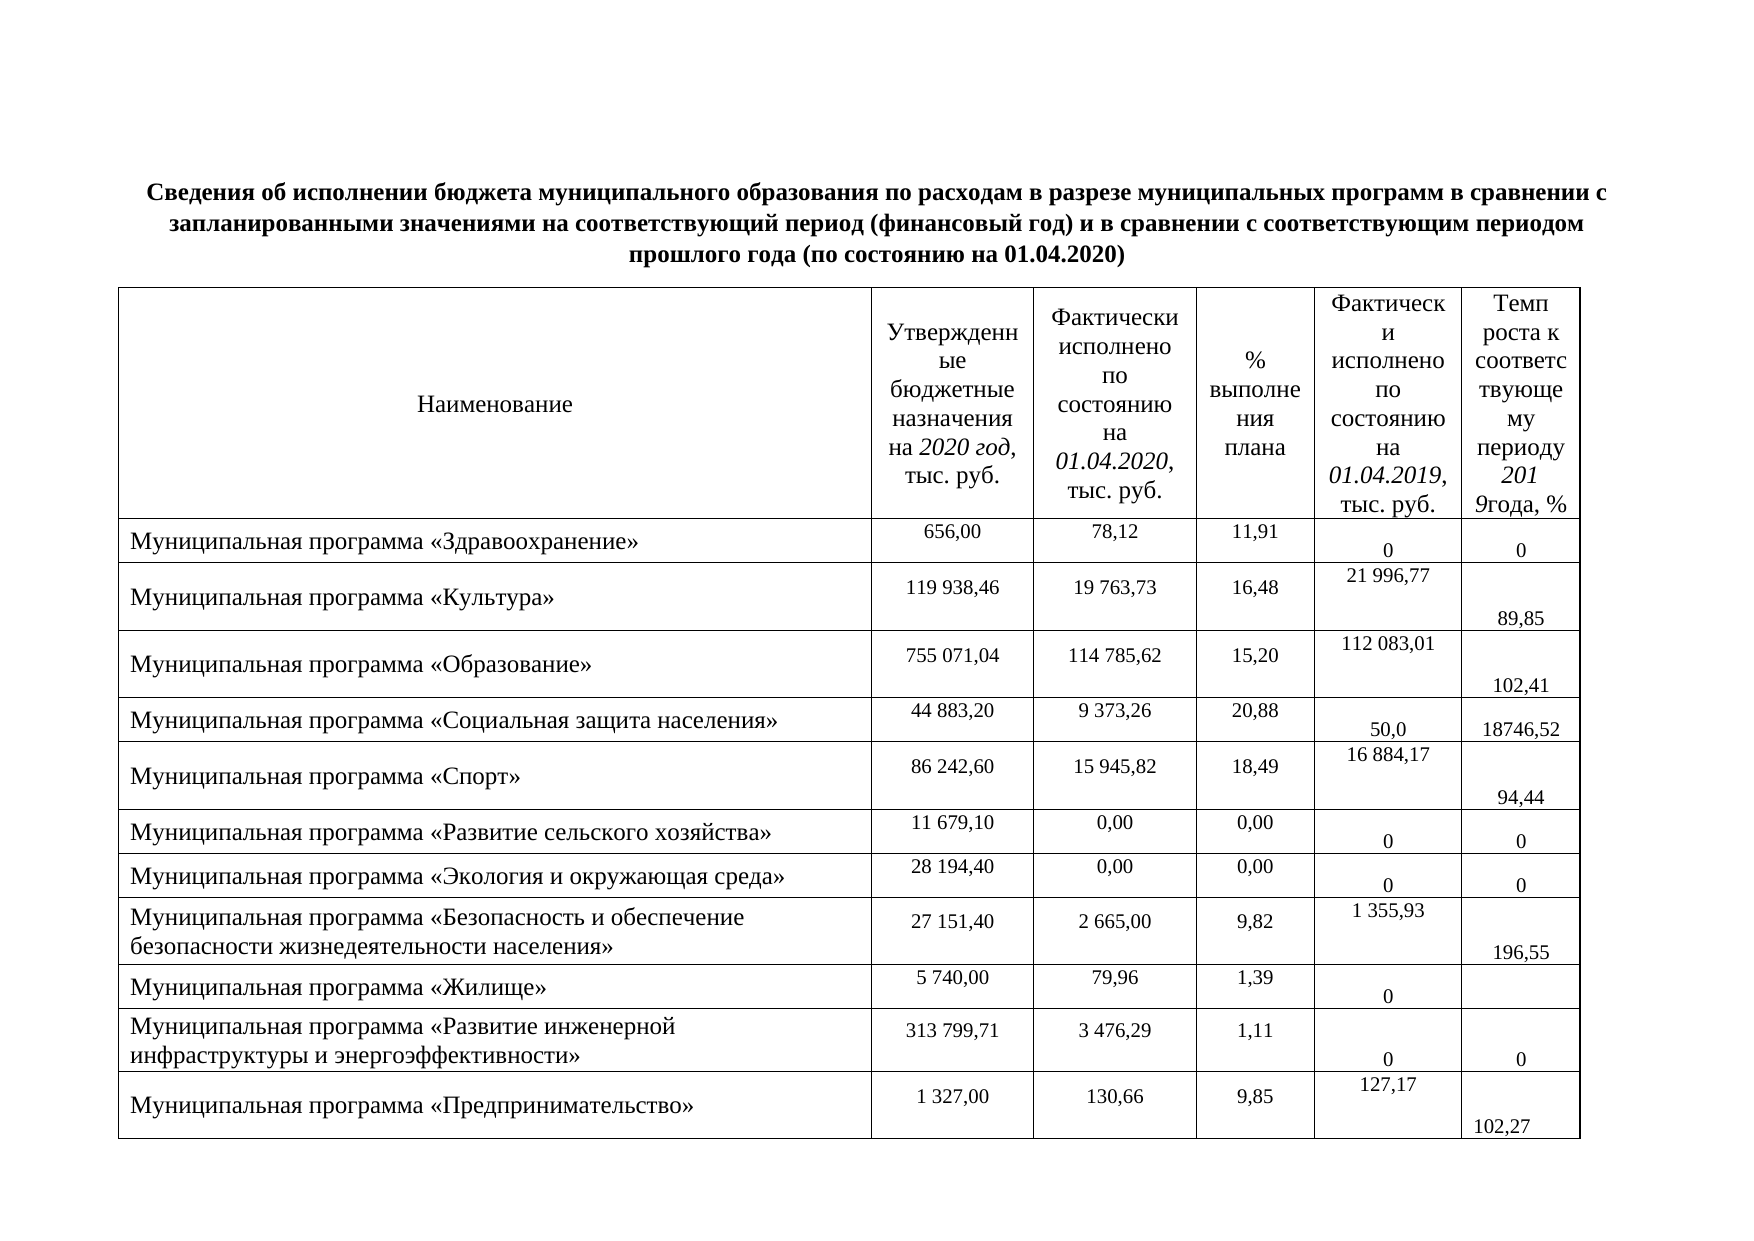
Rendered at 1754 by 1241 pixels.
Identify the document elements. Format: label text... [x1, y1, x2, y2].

table_header Утвержденные бюджетные назначения на 2020 год, тыс. руб. [872, 288, 1033, 518]
table_header Фактически исполнено по состоянию на 01.04.2019, тыс. руб. [1315, 288, 1461, 518]
table_cell 102,27 [1462, 1072, 1579, 1138]
table_cell 21 996,77 [1315, 563, 1461, 629]
table_cell 1 327,00 [872, 1072, 1033, 1138]
table_cell 0 [1315, 1009, 1461, 1071]
table_cell 20,88 [1197, 698, 1314, 741]
table_cell 0 [1315, 965, 1461, 1008]
table_cell 130,66 [1034, 1072, 1196, 1138]
table_cell 78,12 [1034, 519, 1196, 562]
table_cell 79,96 [1034, 965, 1196, 1008]
table_cell Муниципальная программа «Развитие сельского хозяйства» [119, 810, 871, 853]
table_cell 27 151,40 [872, 898, 1033, 964]
table_cell 5 740,00 [872, 965, 1033, 1008]
table_cell 28 194,40 [872, 854, 1033, 897]
table_cell 19 763,73 [1034, 563, 1196, 629]
table_cell 0 [1315, 519, 1461, 562]
table_cell 11 679,10 [872, 810, 1033, 853]
table_cell 9,85 [1197, 1072, 1314, 1138]
table_cell Муниципальная программа «Экология и окружающая среда» [119, 854, 871, 897]
table_cell Муниципальная программа «Здравоохранение» [119, 519, 871, 562]
table_cell 15,20 [1197, 631, 1314, 697]
table_cell Муниципальная программа «Образование» [119, 631, 871, 697]
table_cell Муниципальная программа «Спорт» [119, 742, 871, 809]
table_cell 0,00 [1197, 810, 1314, 853]
table_cell 102,41 [1462, 631, 1579, 697]
table_cell Муниципальная программа «Социальная защита населения» [119, 698, 871, 741]
table_cell Муниципальная программа «Развитие инженерной инфраструктуры и энергоэффективности» [119, 1009, 871, 1071]
table_header % выполнения плана [1197, 288, 1314, 518]
table_cell 0 [1315, 854, 1461, 897]
table_cell 11,91 [1197, 519, 1314, 562]
table_cell 0,00 [1034, 854, 1196, 897]
table_cell 94,44 [1462, 742, 1579, 809]
table_cell 44 883,20 [872, 698, 1033, 741]
text Сведения об исполнении бюджета муниципального образования по расходам в разрезе муниципальных программ в сравнении с запланированными значениями на соответствующий период (финансовый год) и в сравнении с соответствующим периодом прошлого года (по состоянию на 01.04.2020) [118, 177, 1636, 268]
table_cell 0 [1462, 519, 1579, 562]
table_cell 112 083,01 [1315, 631, 1461, 697]
table_header Наименование [119, 288, 871, 518]
table_cell 755 071,04 [872, 631, 1033, 697]
table_cell 0 [1462, 810, 1579, 853]
table_cell 0,00 [1197, 854, 1314, 897]
table_cell 16 884,17 [1315, 742, 1461, 809]
table_cell 9 373,26 [1034, 698, 1196, 741]
table_cell [1462, 965, 1579, 1008]
table_cell 119 938,46 [872, 563, 1033, 629]
table_cell 16,48 [1197, 563, 1314, 629]
table_header Темп роста к соответствующему периоду 2019года, % [1462, 288, 1579, 518]
table_cell Муниципальная программа «Жилище» [119, 965, 871, 1008]
table_cell 3 476,29 [1034, 1009, 1196, 1071]
table_header Фактически исполнено по состоянию на 01.04.2020, тыс. руб. [1034, 288, 1196, 518]
table_cell 0 [1462, 1009, 1579, 1071]
table_cell 1,11 [1197, 1009, 1314, 1071]
table_cell 196,55 [1462, 898, 1579, 964]
table_cell 656,00 [872, 519, 1033, 562]
table_cell 127,17 [1315, 1072, 1461, 1138]
table_cell 0 [1315, 810, 1461, 853]
table_cell 114 785,62 [1034, 631, 1196, 697]
table_cell Муниципальная программа «Безопасность и обеспечение безопасности жизнедеятельности населения» [119, 898, 871, 964]
table_cell 2 665,00 [1034, 898, 1196, 964]
table_cell 86 242,60 [872, 742, 1033, 809]
table_cell 18746,52 [1462, 698, 1579, 741]
table_cell 313 799,71 [872, 1009, 1033, 1071]
table_cell 50,0 [1315, 698, 1461, 741]
table_cell 89,85 [1462, 563, 1579, 629]
table_cell 1,39 [1197, 965, 1314, 1008]
table_cell 0,00 [1034, 810, 1196, 853]
table_cell 9,82 [1197, 898, 1314, 964]
table_cell 15 945,82 [1034, 742, 1196, 809]
table_cell Муниципальная программа «Предпринимательство» [119, 1072, 871, 1138]
table_cell Муниципальная программа «Культура» [119, 563, 871, 629]
table_cell 0 [1462, 854, 1579, 897]
table_cell 1 355,93 [1315, 898, 1461, 964]
table_cell 18,49 [1197, 742, 1314, 809]
